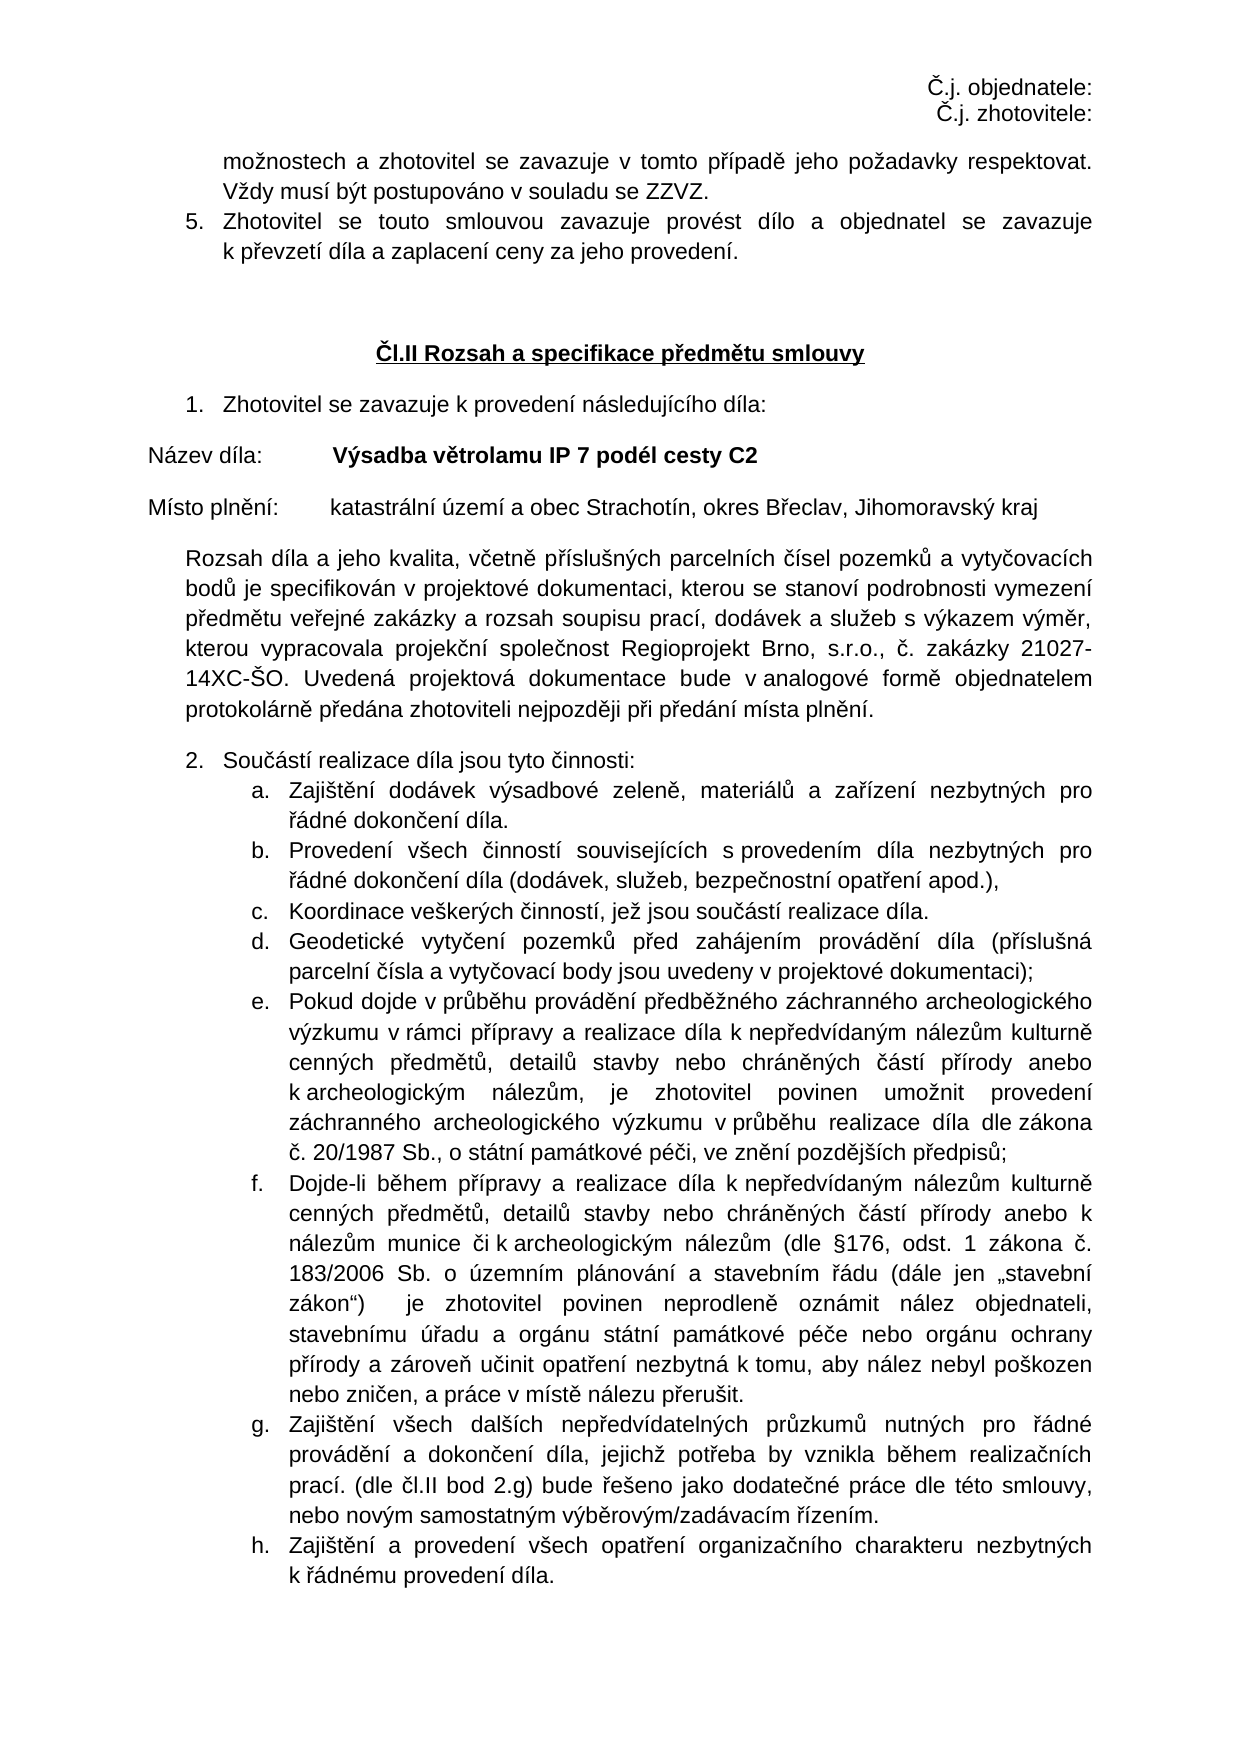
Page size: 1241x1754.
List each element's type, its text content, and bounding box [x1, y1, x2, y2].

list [185, 148, 1093, 204]
list Koordinace veškerých činností, jež jsou součástí realizace díla. [251, 898, 1093, 924]
list Provedení všech činností souvisejících s provedením díla nezbytných pro řádné dokončení díla (dodávek, služeb, bezpečnostní opatření apod.), [251, 837, 1093, 894]
list Pokud dojde v průběhu provádění předběžného záchranného archeologického výzkumu v rámci přípravy a realizace díla k nepředvídaným nálezům kulturně cenných předmětů, detailů stavby nebo chráněných částí přírody anebo k archeologickým nálezům, je zhotovitel povinen umožnit provedení záchranného archeologického výzkumu v průběhu realizace díla dle zákona č. 20/1987 Sb., o státní památkové péči, ve znění pozdějších předpisů; [251, 988, 1093, 1166]
text Název díla: Výsadba větrolamu IP 7 podél cesty C2 [148, 442, 1093, 469]
list Zajištění všech dalších nepředvídatelných průzkumů nutných pro řádné provádění a dokončení díla, jejichž potřeba by vznikla během realizačních prací. (dle čl.II bod 2.g) bude řešeno jako dodatečné práce dle této smlouvy, nebo novým samostatným výběrovým/zadávacím řízením. [251, 1411, 1093, 1528]
list Součástí realizace díla jsou tyto činnosti: [185, 747, 1093, 773]
list Zajištění a provedení všech opatření organizačního charakteru nezbytných k řádnému provedení díla. [251, 1532, 1093, 1588]
list Geodetické vytyčení pozemků před zahájením provádění díla (příslušná parcelní čísla a vytyčovací body jsou uvedeny v projektové dokumentaci); [251, 928, 1093, 984]
list Zhotovitel se touto smlouvou zavazuje provést dílo a objednatel se zavazuje k převzetí díla a zaplacení ceny za jeho provedení. [185, 208, 1093, 264]
list Zhotovitel se zavazuje k provedení následujícího díla: [185, 391, 1093, 418]
text Místo plnění: katastrální území a obec Strachotín, okres Břeclav, Jihomoravský kraj [148, 493, 1093, 520]
text Rozsah díla a jeho kvalita, včetně příslušných parcelních čísel pozemků a vytyčovacích bodů je specifikován v projektové dokumentaci, kterou se stanoví podrobnosti vymezení předmětu veřejné zakázky a rozsah soupisu prací, dodávek a služeb s výkazem výměr, kterou vypracovala projekční společnost Regioprojekt Brno, s.r.o., č. zakázky 21027-14XC-ŠO. Uvedená projektová dokumentace bude v analogové formě objednatelem protokolárně předána zhotoviteli nejpozději při předání místa plnění. [185, 544, 1093, 722]
text Čl.II Rozsah a specifikace předmětu smlouvy [148, 340, 1093, 367]
list Zajištění dodávek výsadbové zeleně, materiálů a zařízení nezbytných pro řádné dokončení díla. [251, 777, 1093, 833]
list Dojde-li během přípravy a realizace díla k nepředvídaným nálezům kulturně cenných předmětů, detailů stavby nebo chráněných částí přírody anebo k nálezům munice či k archeologickým nálezům (dle §176, odst. 1 zákona č. 183/2006 Sb. o územním plánování a stavebním řádu (dále jen „stavební zákon“) je zhotovitel povinen neprodleně oznámit nález objednateli, stavebnímu úřadu a orgánu státní památkové péče nebo orgánu ochrany přírody a zároveň učinit opatření nezbytná k tomu, aby nález nebyl poškozen nebo zničen, a práce v místě nálezu přerušit. [251, 1169, 1093, 1407]
